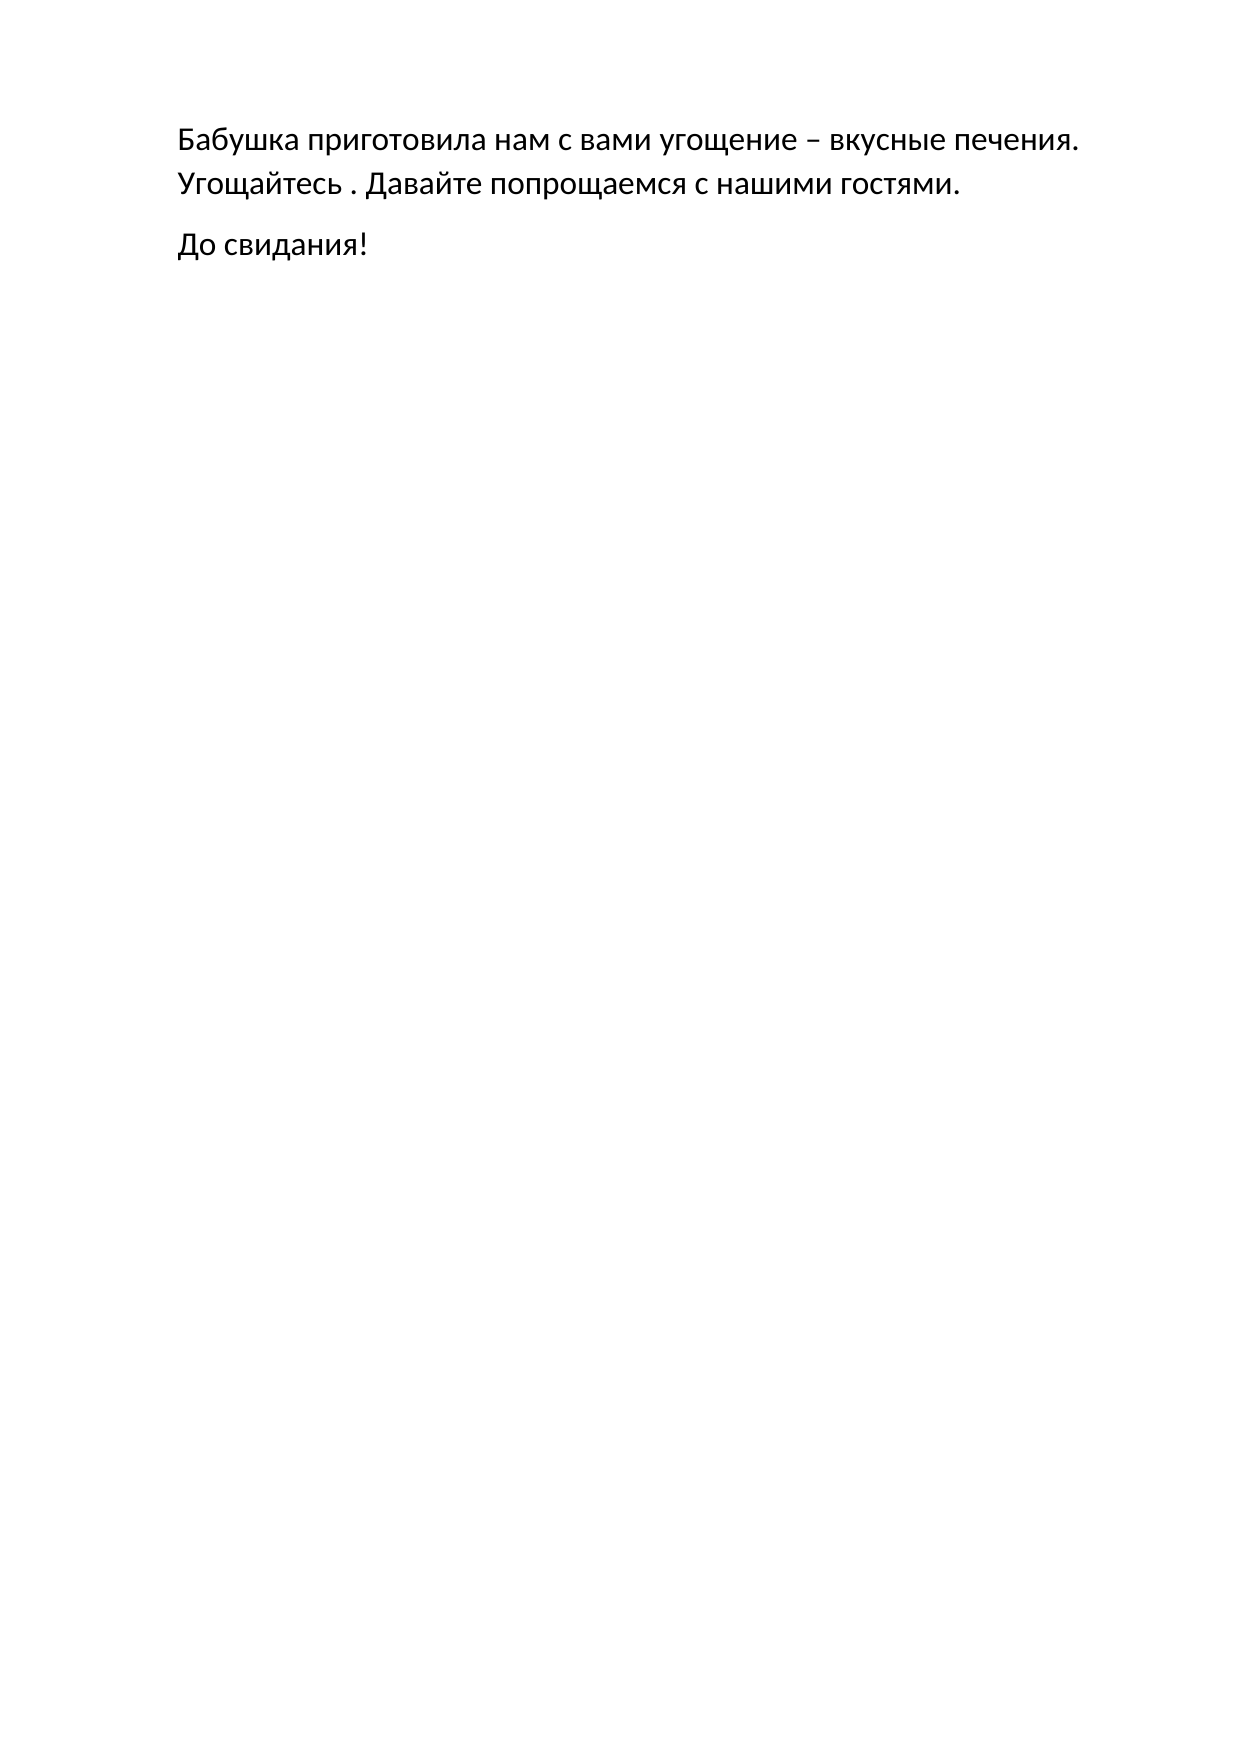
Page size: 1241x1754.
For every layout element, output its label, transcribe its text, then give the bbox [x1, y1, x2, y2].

text До свидания! [177, 223, 1152, 263]
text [177, 118, 1152, 203]
